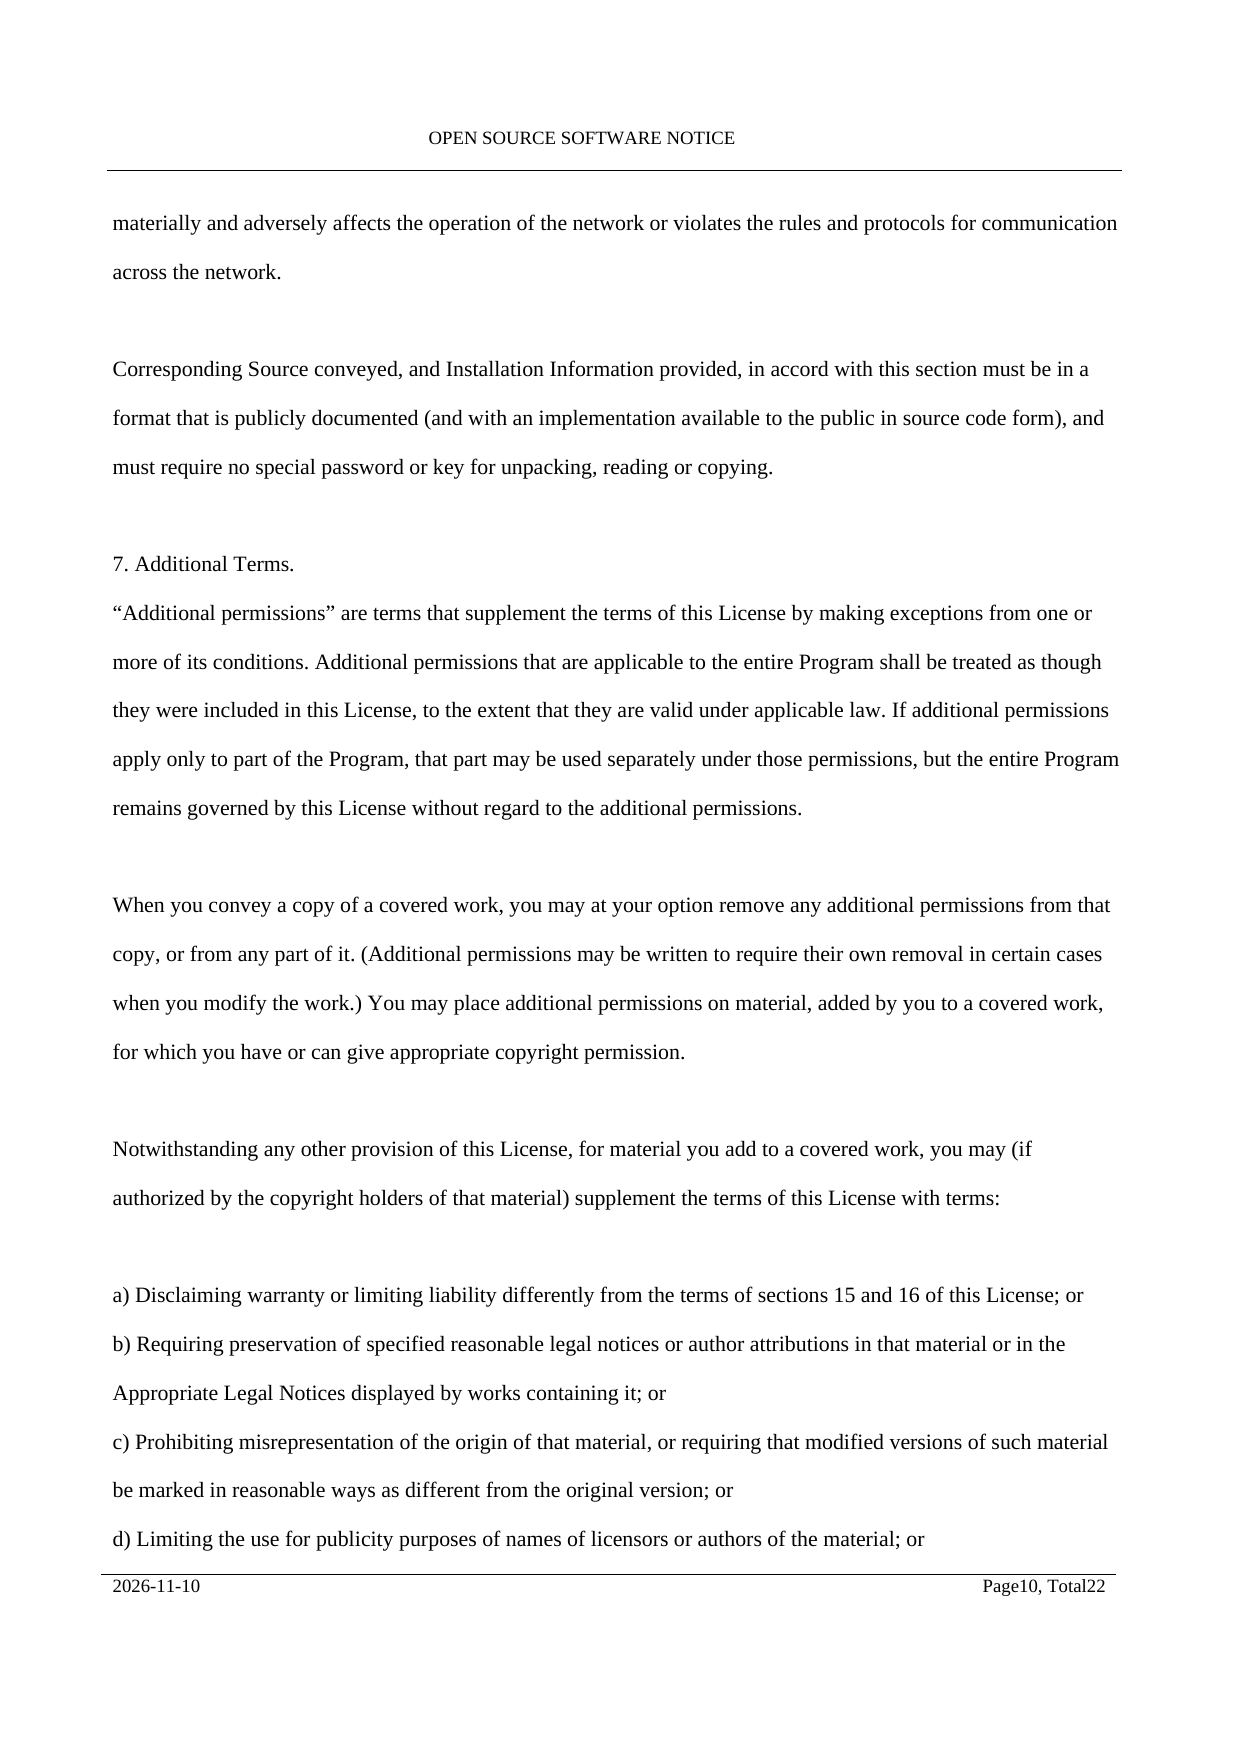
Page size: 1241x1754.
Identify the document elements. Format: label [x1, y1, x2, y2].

text [112, 206, 1128, 1555]
